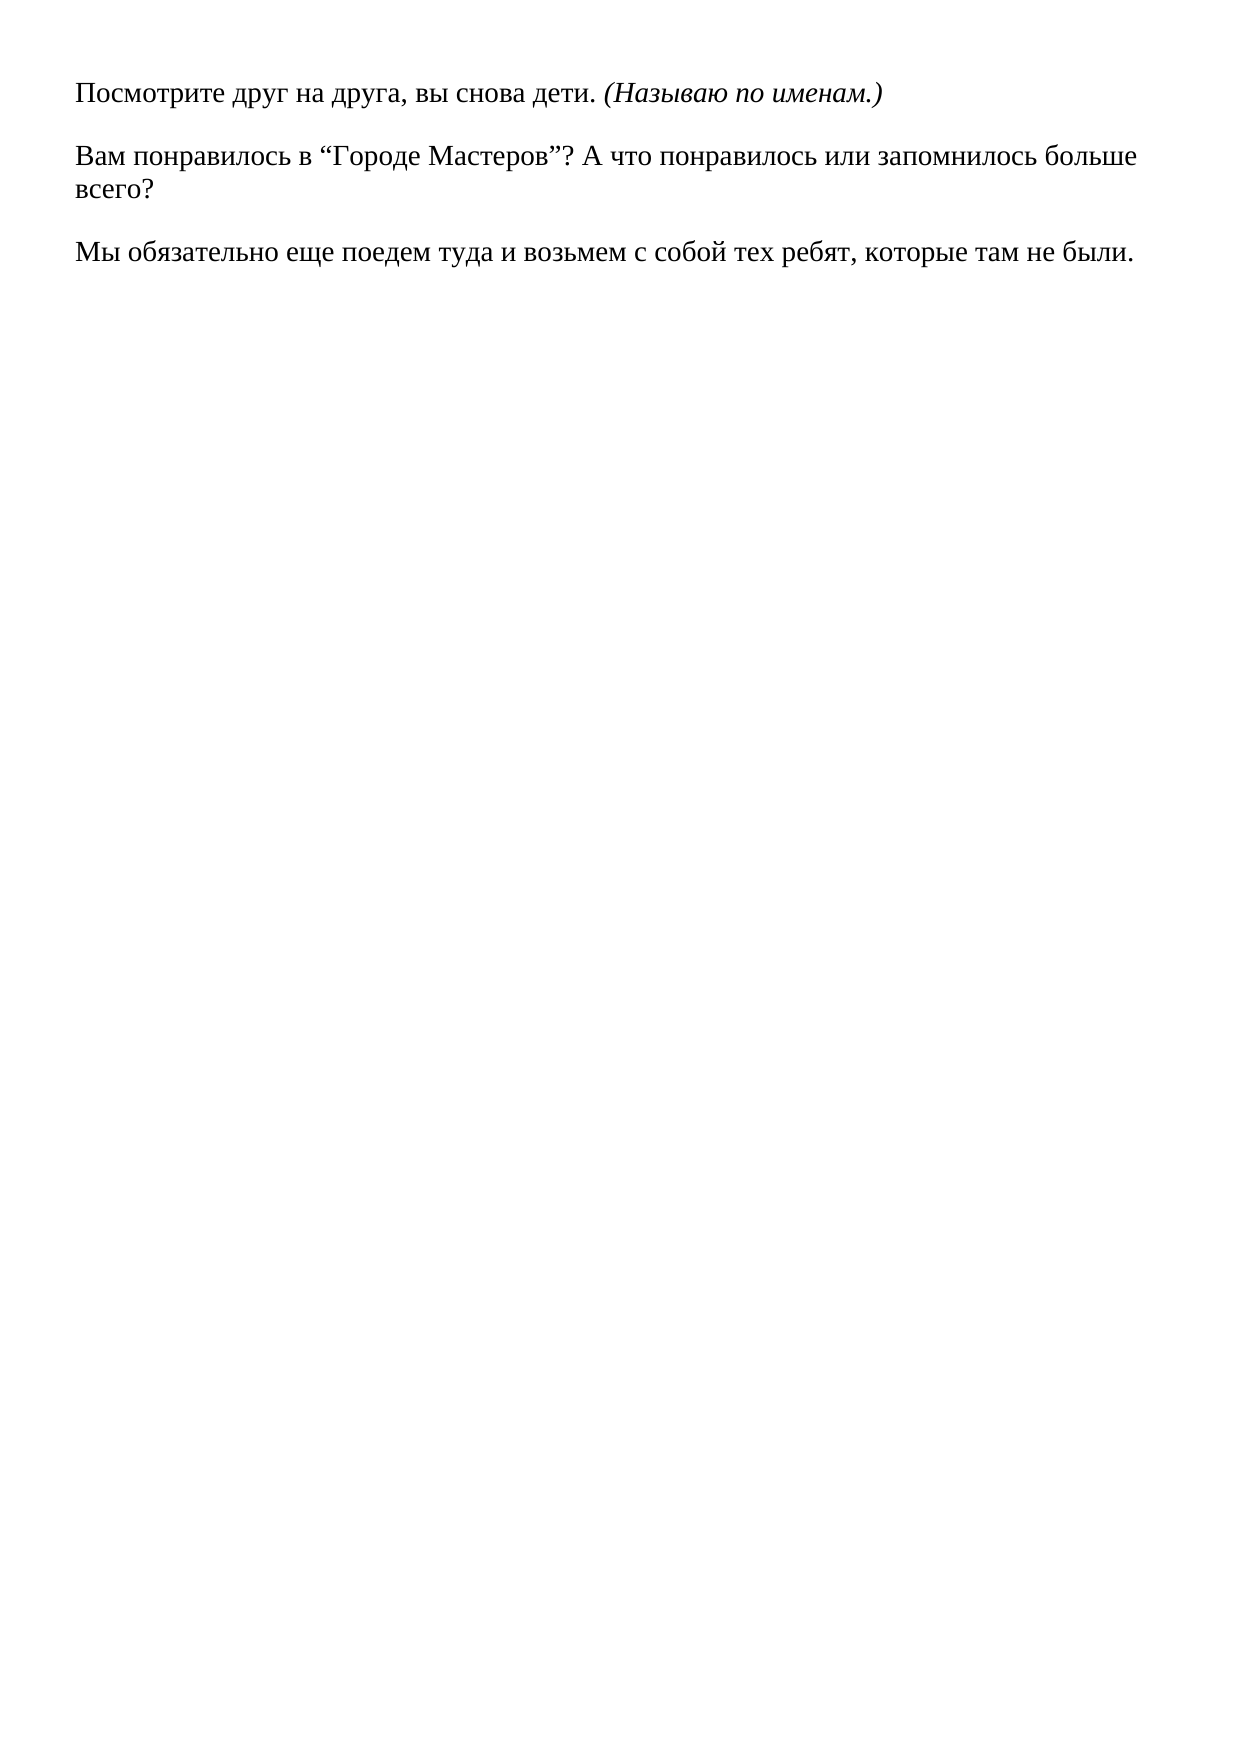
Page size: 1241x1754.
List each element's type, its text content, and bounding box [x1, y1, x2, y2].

text Посмотрите друг на друга, вы снова дети. (Называю по именам.) [75, 75, 1165, 108]
text Вам понравилось в “Городе Мастеров”? А что понравилось или запомнилось больше всего? [75, 138, 1165, 205]
text Мы обязательно еще поедем туда и возьмем с собой тех ребят, которые там не были. [75, 234, 1165, 267]
